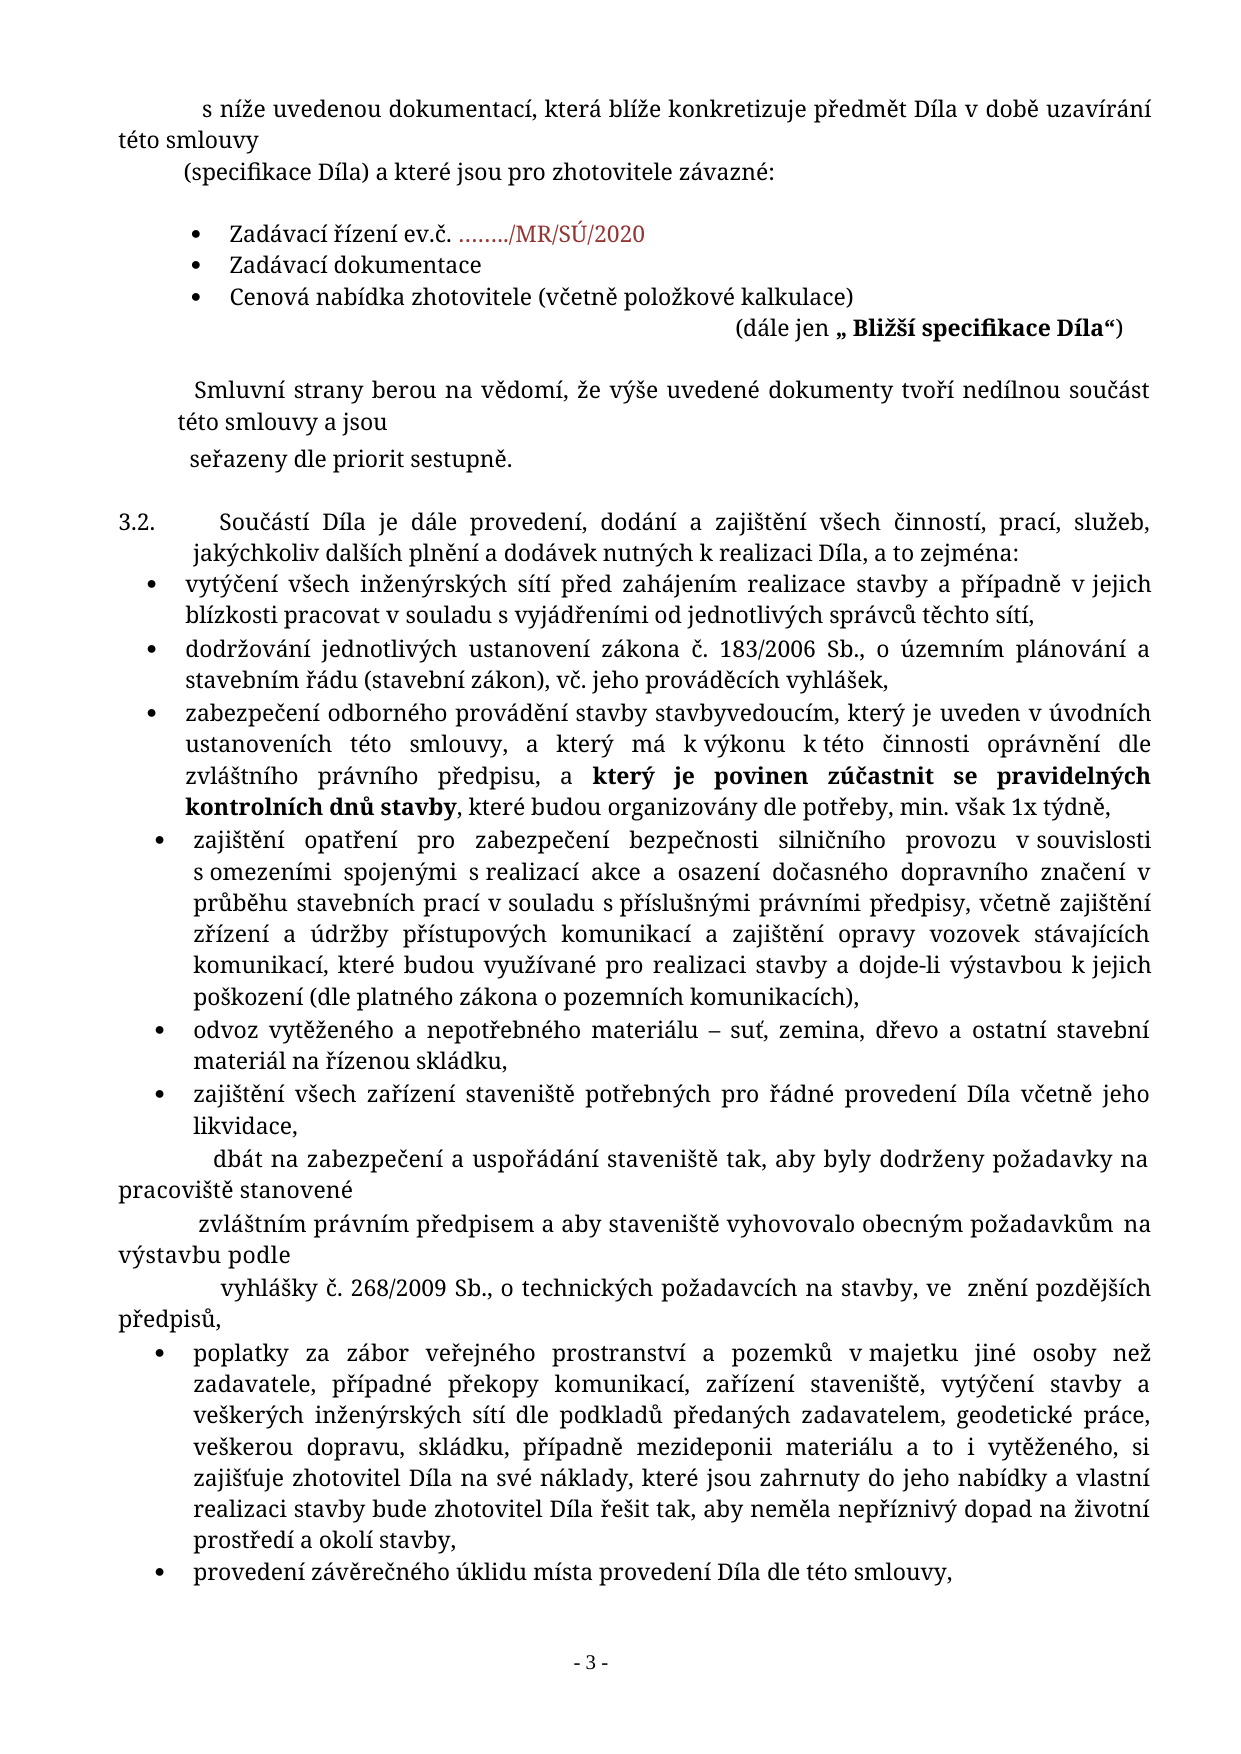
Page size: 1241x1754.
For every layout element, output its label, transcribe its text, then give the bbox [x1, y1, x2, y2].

text dbát na zabezpečení a uspořádání staveniště tak, aby byly dodrženy požadavky na pracoviště stanovené [118, 1143, 1152, 1205]
list Cenová nabídka zhotovitele (včetně položkové kalkulace) [192, 280, 1152, 312]
list poplatky za zábor veřejného prostranství a pozemků v majetku jiné osoby než zadavatele, případné překopy komunikací, zařízení staveniště, vytýčení stavby a veškerých inženýrských sítí dle podkladů předaných zadavatelem, geodetické práce, veškerou dopravu, skládku, případně mezideponii materiálu a to i vytěženého, si zajišťuje zhotovitel Díla na své náklady, které jsou zahrnuty do jeho nabídky a vlastní realizaci stavby bude zhotovitel Díla řešit tak, aby neměla nepříznivý dopad na životní prostředí a okolí stavby, [156, 1337, 1152, 1555]
text zvláštním právním předpisem a aby staveniště vyhovovalo obecným požadavkům na výstavbu podle [118, 1207, 1152, 1270]
text (dále jen „ Bližší specifikace Díla“) [229, 312, 1152, 343]
text seřazeny dle priorit sestupně. [118, 443, 1152, 474]
text vyhlášky č. 268/2009 Sb., o technických požadavcích na stavby, ve znění pozdějších předpisů, [118, 1272, 1152, 1334]
text (specifikace Díla) a které jsou pro zhotovitele závazné: [118, 155, 1152, 187]
text 3.2. Součástí Díla je dále provedení, dodání a zajištění všech činností, prací, služeb, jakýchkoliv dalších plnění a dodávek nutných k realizaci Díla, a to zejména: [118, 505, 1152, 568]
text s níže uvedenou dokumentací, která blíže konkretizuje předmět Díla v době uzavírání této smlouvy [118, 93, 1152, 155]
list vytýčení všech inženýrských sítí před zahájením realizace stavby a případně v jejich blízkosti pracovat v souladu s vyjádřeními od jednotlivých správců těchto sítí, [148, 568, 1152, 630]
list zajištění opatření pro zabezpečení bezpečnosti silničního provozu v souvislosti s omezeními spojenými s realizací akce a osazení dočasného dopravního značení v průběhu stavebních prací v souladu s příslušnými právními předpisy, včetně zajištění zřízení a údržby přístupových komunikací a zajištění opravy vozovek stávajících komunikací, které budou využívané pro realizaci stavby a dojde-li výstavbou k jejich poškození (dle platného zákona o pozemních komunikacích), [156, 824, 1152, 1012]
list Zadávací řízení ev.č. ……../MR/SÚ/2020 [192, 218, 1152, 249]
text Smluvní strany berou na vědomí, že výše uvedené dokumenty tvoří nedílnou součást této smlouvy a jsou [177, 374, 1152, 437]
list zajištění všech zařízení staveniště potřebných pro řádné provedení Díla včetně jeho likvidace, [156, 1078, 1152, 1141]
list dodržování jednotlivých ustanovení zákona č. 183/2006 Sb., o územním plánování a stavebním řádu (stavební zákon), vč. jeho prováděcích vyhlášek, [148, 632, 1152, 695]
list provedení závěrečného úklidu místa provedení Díla dle této smlouvy, [156, 1555, 1152, 1587]
list Zadávací dokumentace [192, 249, 1152, 280]
list odvoz vytěženého a nepotřebného materiálu – suť, zemina, dřevo a ostatní stavební materiál na řízenou skládku, [156, 1014, 1152, 1076]
list zabezpečení odborného provádění stavby stavbyvedoucím, který je uveden v úvodních ustanoveních této smlouvy, a který má k výkonu k této činnosti oprávnění dle zvláštního právního předpisu, a který je povinen zúčastnit se pravidelných kontrolních dnů stavby, které budou organizovány dle potřeby, min. však 1x týdně, [148, 697, 1152, 822]
